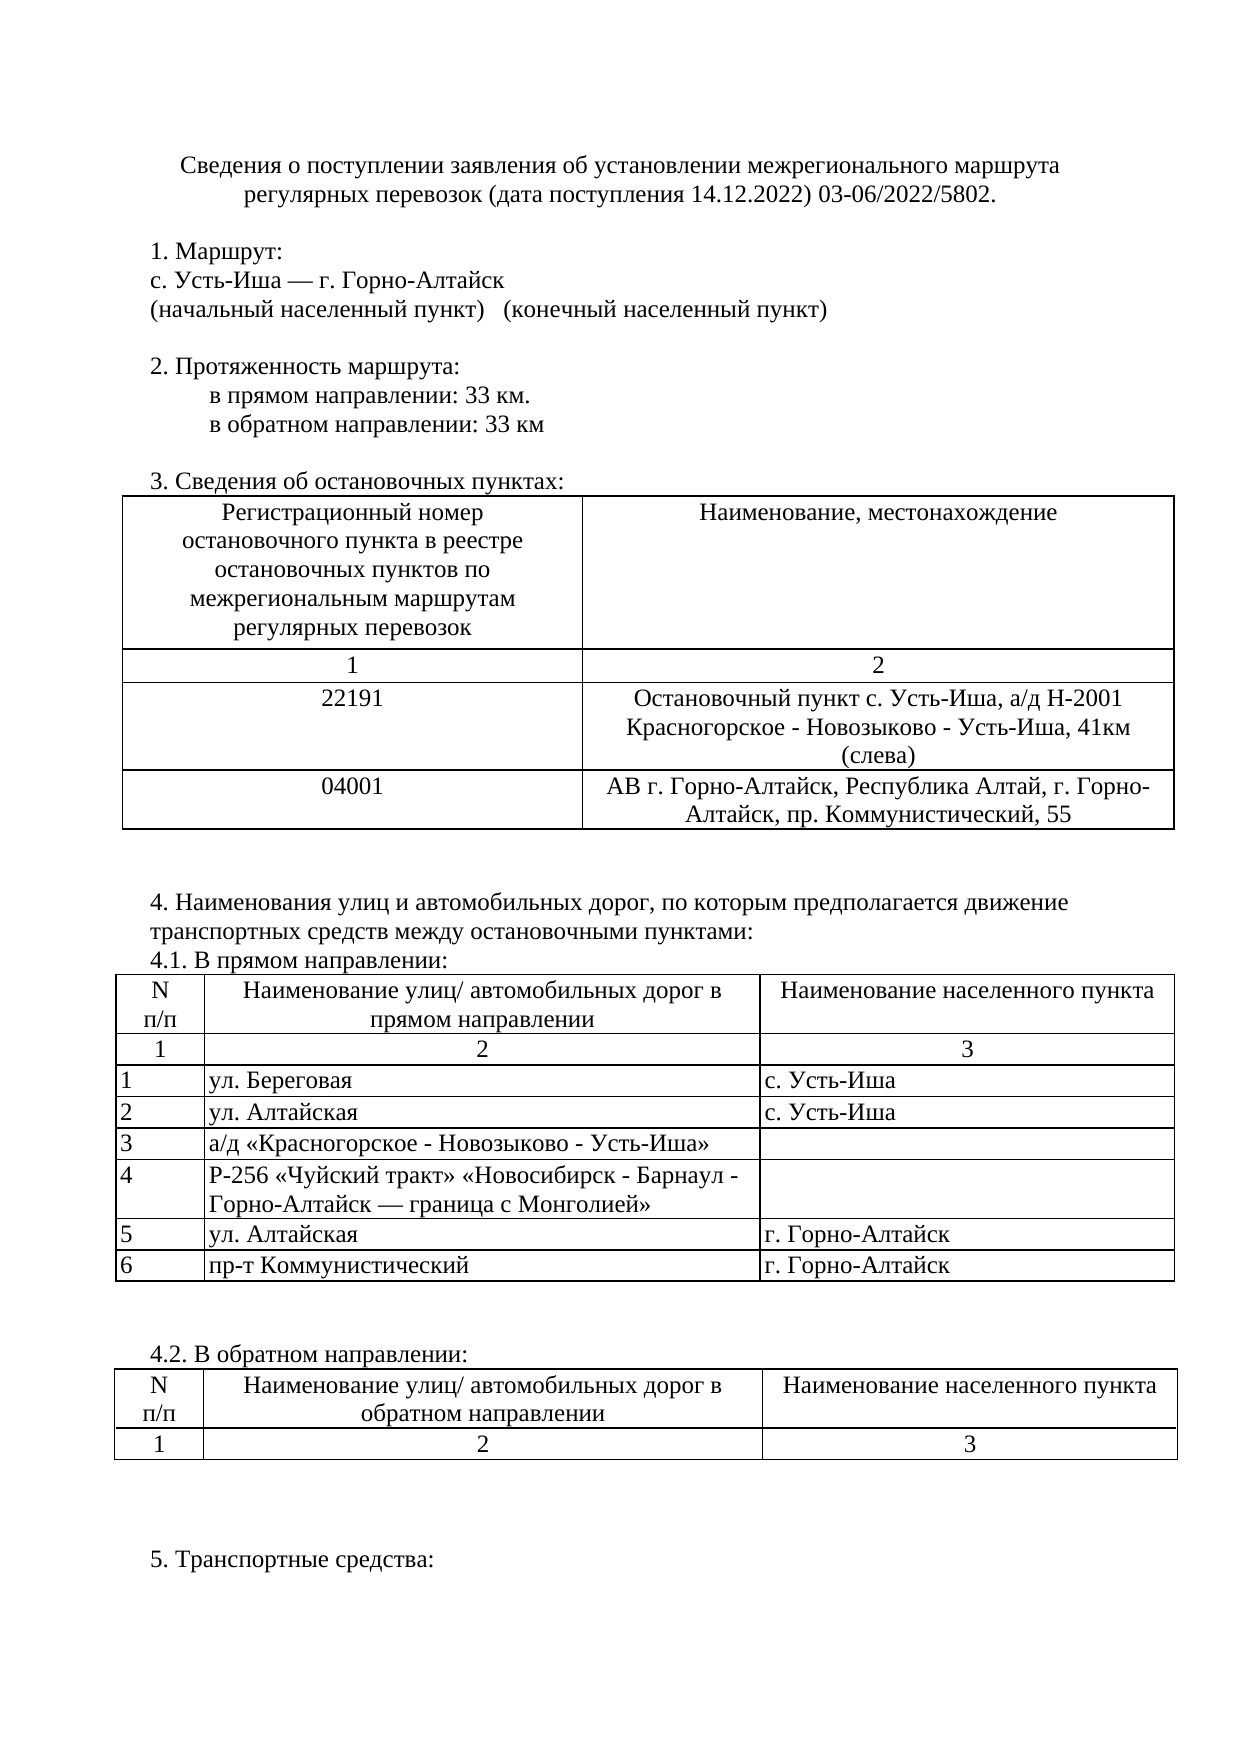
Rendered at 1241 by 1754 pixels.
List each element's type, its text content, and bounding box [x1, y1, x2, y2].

table_cell [761, 1160, 1174, 1217]
table_cell 04001 [123, 771, 582, 828]
table_cell ул. Алтайская [205, 1097, 759, 1127]
table_header Наименование населенного пункта [763, 1370, 1177, 1427]
table_header Наименование улиц/ автомобильных дорог в прямом направлении [205, 975, 759, 1033]
table_header Наименование, местонахождение [583, 497, 1173, 648]
table_cell 1 [115, 1428, 203, 1459]
table_cell 1 [117, 1066, 204, 1096]
table_cell [761, 1129, 1174, 1158]
table_cell 3 [763, 1427, 1177, 1459]
table_cell г. Горно-Алтайск [761, 1251, 1174, 1280]
table_cell 2 [583, 650, 1173, 681]
table_cell 2 [204, 1429, 762, 1459]
table_cell ул. Береговая [205, 1066, 759, 1096]
table_cell Остановочный пункт с. Усть-Иша, а/д Н-2001 Красногорское - Новозыково - Усть-Иша, 41км (слева) [583, 683, 1173, 769]
text 4. Наименования улиц и автомобильных дорог, по которым предполагается движение транспортных средств между остановочными пунктами: [150, 887, 1090, 945]
table_header Наименование населенного пункта [761, 975, 1174, 1033]
text (начальный населенный пункт) (конечный населенный пункт) [150, 294, 1090, 322]
text в обратном направлении: 33 км [150, 409, 1090, 437]
table_cell 6 [117, 1251, 204, 1280]
text 4.2. В обратном направлении: [150, 1339, 1090, 1368]
table_header Регистрационный номер остановочного пункта в реестре остановочных пунктов по межрегиональным маршрутам регулярных перевозок [123, 497, 582, 648]
table_cell ул. Алтайская [205, 1219, 759, 1249]
table_cell 3 [117, 1129, 204, 1158]
table_header N п/п [115, 1370, 203, 1427]
table_cell с. Усть-Иша [761, 1066, 1174, 1096]
text 2. Протяженность маршрута: [150, 351, 1090, 380]
table_cell P-256 «Чуйский тракт» «Новосибирск - Барнаул - Горно-Алтайск — граница с Монголией» [205, 1160, 759, 1217]
table_cell АВ г. Горно-Алтайск, Республика Алтай, г. Горно-Алтайск, пр. Коммунистический, 55 [583, 771, 1173, 828]
text 1. Маршрут: [150, 236, 1090, 265]
table_cell 2 [205, 1034, 759, 1064]
table_cell а/д «Красногорское - Новозыково - Усть-Иша» [205, 1129, 759, 1158]
table_cell пр-т Коммунистический [205, 1251, 759, 1280]
table_cell 5 [117, 1219, 204, 1249]
table_cell г. Горно-Алтайск [761, 1219, 1174, 1249]
text в прямом направлении: 33 км. [150, 380, 1090, 409]
text 3. Сведения об остановочных пунктах: [150, 466, 1090, 495]
table_header N п/п [117, 975, 204, 1033]
table_cell 22191 [123, 683, 582, 769]
table_cell 4 [117, 1160, 204, 1217]
text с. Усть-Иша — г. Горно-Алтайск [150, 265, 1090, 294]
table_cell 1 [123, 650, 582, 681]
table_cell 2 [117, 1097, 204, 1127]
table_cell 3 [761, 1034, 1174, 1064]
text Сведения о поступлении заявления об установлении межрегионального маршрута регулярных перевозок (дата поступления 14.12.2022) 03-06/2022/5802. [150, 150, 1090, 207]
table_header Наименование улиц/ автомобильных дорог в обратном направлении [204, 1370, 762, 1427]
table_cell 1 [117, 1034, 204, 1064]
text 4.1. В прямом направлении: [150, 945, 1090, 973]
table_cell с. Усть-Иша [761, 1097, 1174, 1127]
text 5. Транспортные средства: [150, 1544, 1090, 1573]
